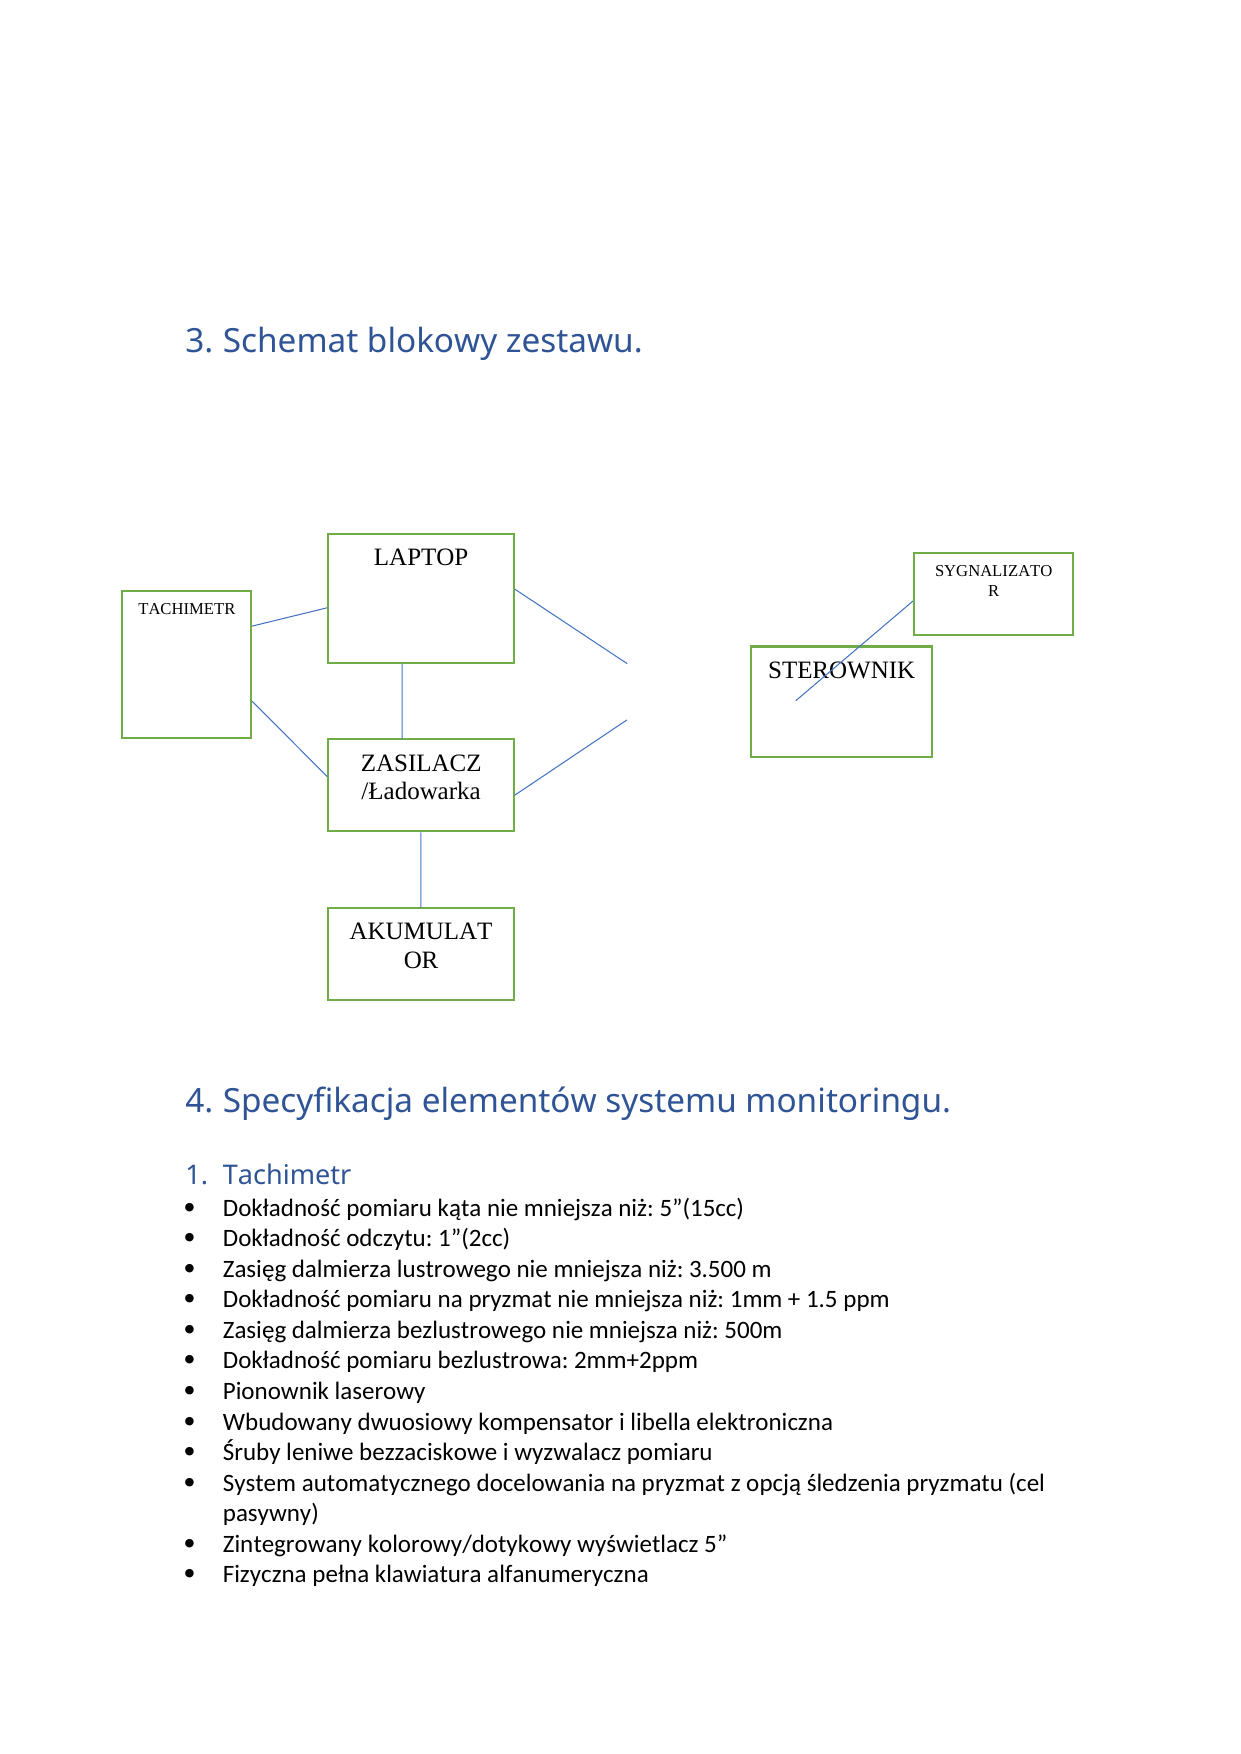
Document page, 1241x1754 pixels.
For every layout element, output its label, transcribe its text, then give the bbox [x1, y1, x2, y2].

subtitle Schemat blokowy zestawu. [185, 316, 1093, 362]
list Zintegrowany kolorowy/dotykowy wyświetlacz 5” [185, 1528, 1093, 1558]
list Zasięg dalmierza lustrowego nie mniejsza niż: 3.500 m [185, 1253, 1093, 1283]
subtitle Specyfikacja elementów systemu monitoringu. [185, 1077, 1093, 1122]
subtitle Tachimetr [185, 1155, 1093, 1192]
list Dokładność odczytu: 1”(2cc) [185, 1222, 1093, 1253]
list Pionownik laserowy [185, 1375, 1093, 1406]
list Dokładność pomiaru na pryzmat nie mniejsza niż: 1mm + 1.5 ppm [185, 1283, 1093, 1314]
list Zasięg dalmierza bezlustrowego nie mniejsza niż: 500m [185, 1314, 1093, 1344]
list Wbudowany dwuosiowy kompensator i libella elektroniczna [185, 1406, 1093, 1436]
list Fizyczna pełna klawiatura alfanumeryczna [185, 1558, 1093, 1589]
list Śruby leniwe bezzaciskowe i wyzwalacz pomiaru [185, 1436, 1093, 1467]
list System automatycznego docelowania na pryzmat z opcją śledzenia pryzmatu (cel pasywny) [185, 1467, 1093, 1528]
list Dokładność pomiaru bezlustrowa: 2mm+2ppm [185, 1344, 1093, 1375]
list Dokładność pomiaru kąta nie mniejsza niż: 5”(15cc) [185, 1192, 1093, 1222]
